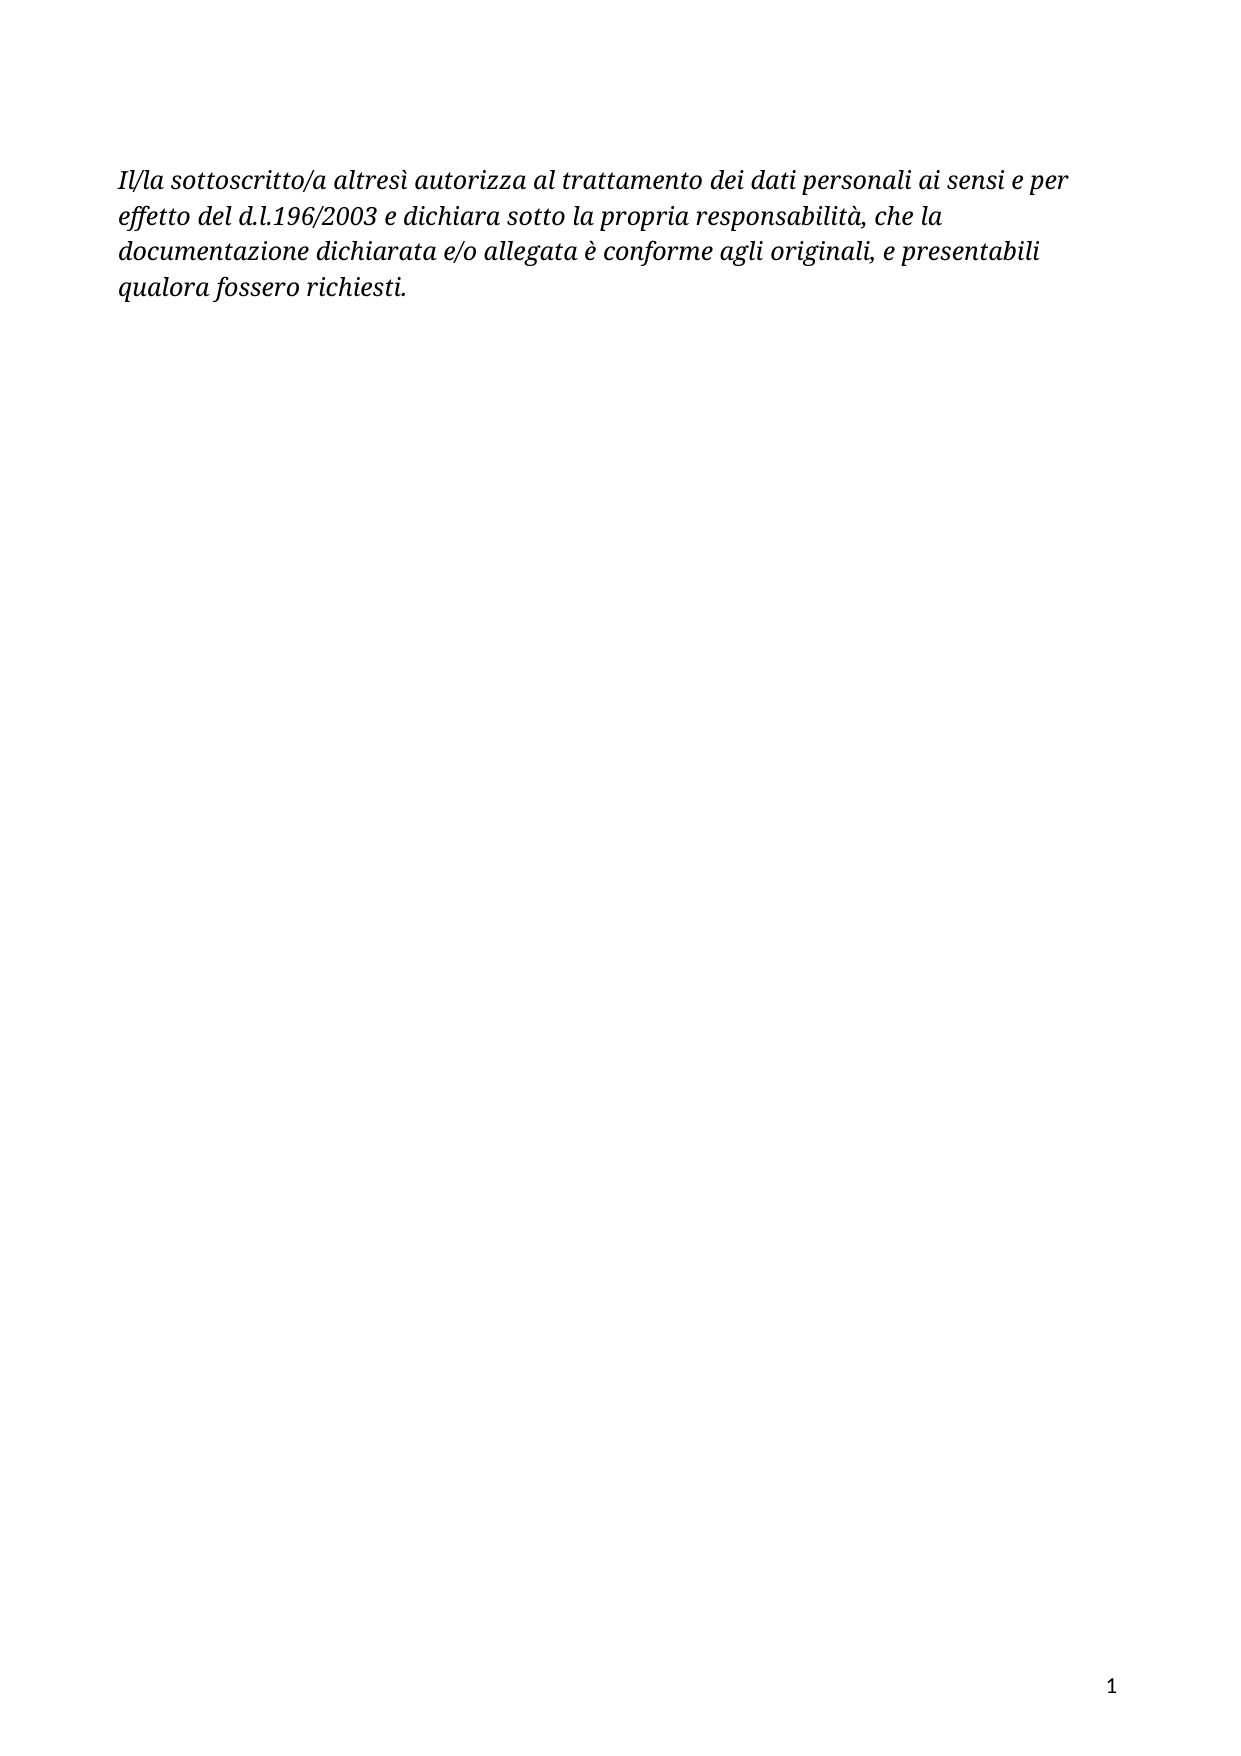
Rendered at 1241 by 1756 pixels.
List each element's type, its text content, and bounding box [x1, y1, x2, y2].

text Il/la sottoscritto/a altresì autorizza al trattamento dei dati personali ai sensi e per effetto del d.l.196/2003 e dichiara sotto la propria responsabilità, che la documentazione dichiarata e/o allegata è conforme agli originali, e presentabili qualora fossero richiesti. [118, 162, 1123, 304]
